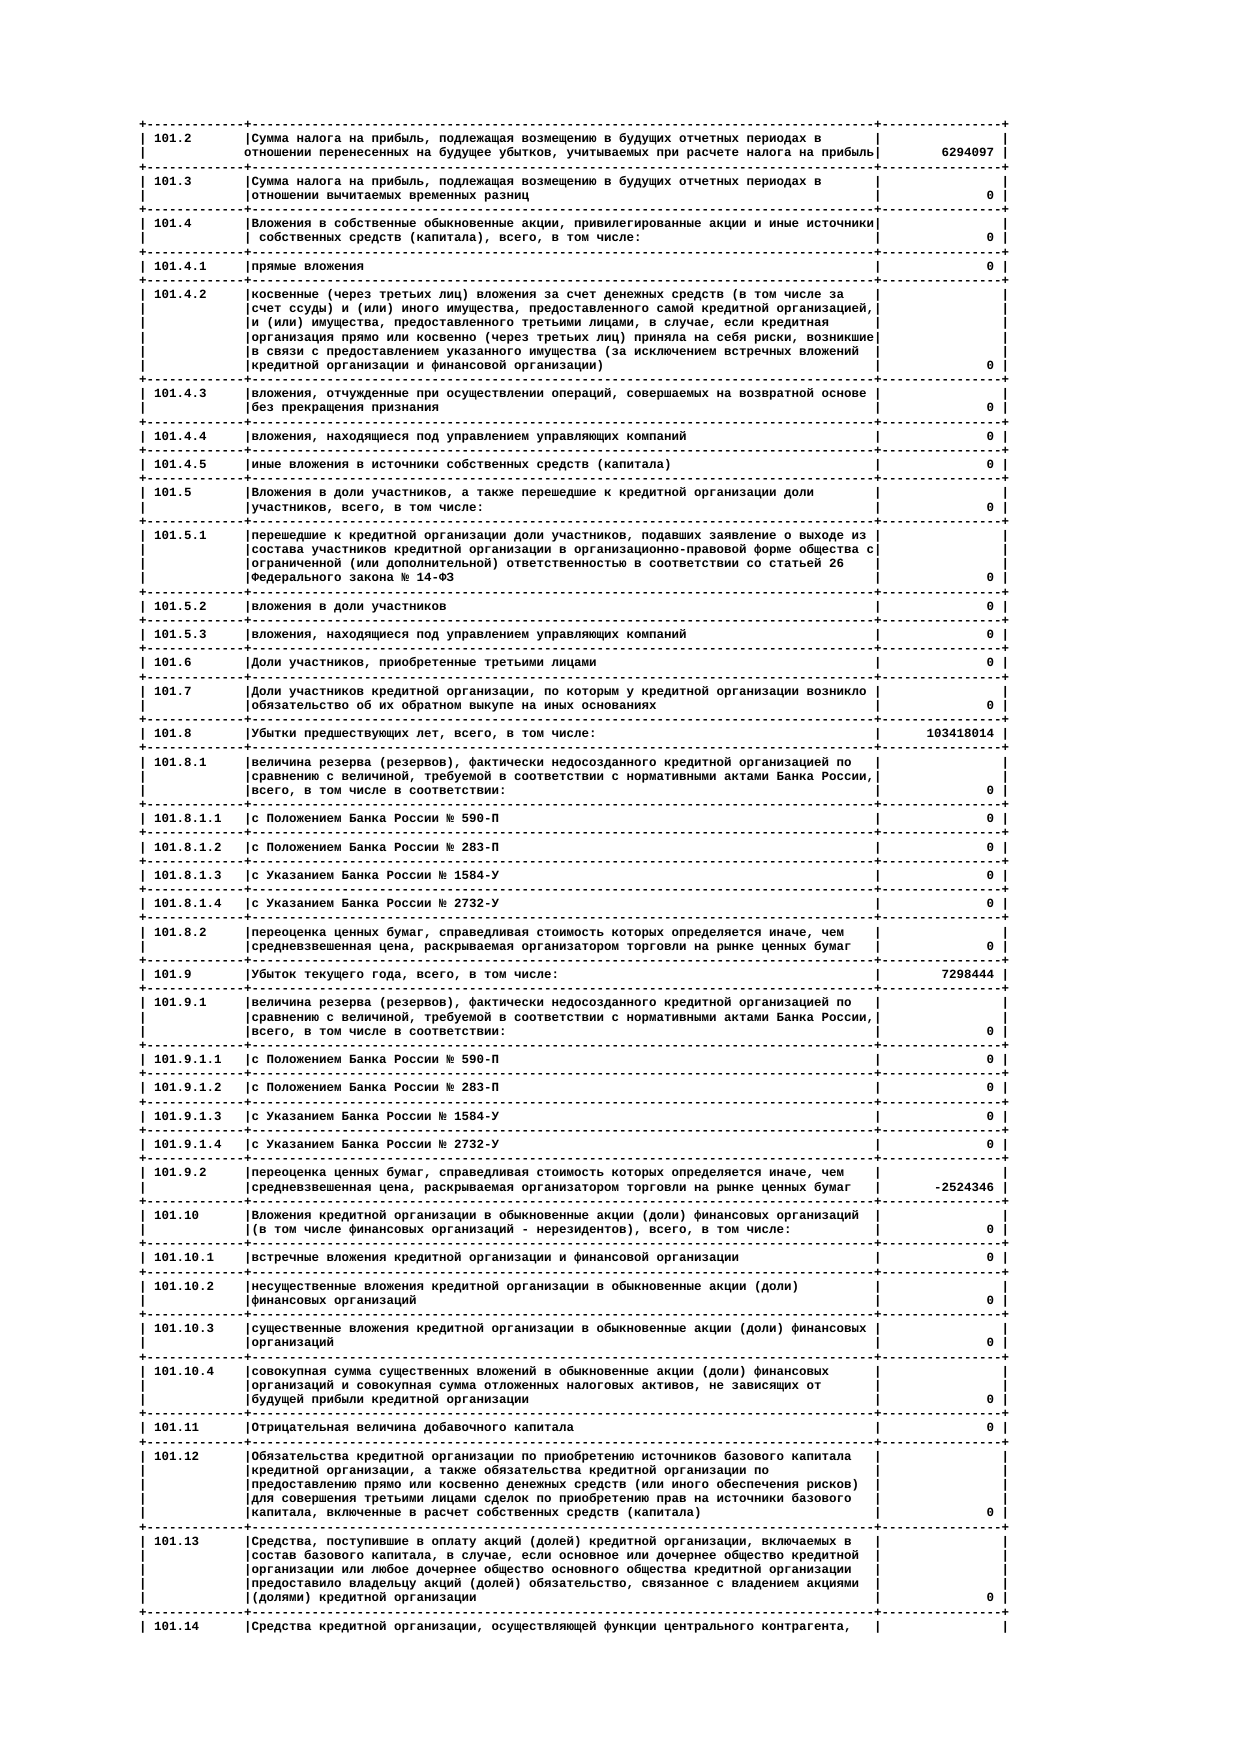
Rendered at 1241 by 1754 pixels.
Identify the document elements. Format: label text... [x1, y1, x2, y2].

text +-------------+-----------------------------------------------------------------------------------+----------------+ [139, 1096, 1101, 1110]
text | |организации или любое дочернее общество основного общества кредитной организации | | [139, 1563, 1101, 1577]
text | 101.4.3 |вложения, отчужденные при осуществлении операций, совершаемых на возвратной основе | | [139, 387, 1101, 401]
text | |всего, в том числе в соответствии: | 0 | [139, 1025, 1101, 1039]
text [139, 118, 1101, 132]
text | 101.9.1.1 |с Положением Банка России № 590-П | 0 | [139, 1053, 1101, 1067]
text +-------------+-----------------------------------------------------------------------------------+----------------+ [139, 614, 1101, 628]
text | 101.9.2 |переоценка ценных бумаг, справедливая стоимость которых определяется иначе, чем | | [139, 1166, 1101, 1181]
text +-------------+-----------------------------------------------------------------------------------+----------------+ [139, 416, 1101, 430]
text | |и (или) имущества, предоставленного третьими лицами, в случае, если кредитная | | [139, 316, 1101, 331]
text | 101.13 |Средства, поступившие в оплату акций (долей) кредитной организации, включаемых в | | [139, 1535, 1101, 1549]
text | 101.4.2 |косвенные (через третьих лиц) вложения за счет денежных средств (в том числе за | | [139, 288, 1101, 302]
text +-------------+-----------------------------------------------------------------------------------+----------------+ [139, 954, 1101, 968]
text +-------------+-----------------------------------------------------------------------------------+----------------+ [139, 444, 1101, 458]
text | 101.3 |Сумма налога на прибыль, подлежащая возмещению в будущих отчетных периодах в | | [139, 175, 1101, 189]
text | |организаций и совокупная сумма отложенных налоговых активов, не зависящих от | | [139, 1379, 1101, 1393]
text +-------------+-----------------------------------------------------------------------------------+----------------+ [139, 1266, 1101, 1280]
text +-------------+-----------------------------------------------------------------------------------+----------------+ [139, 1195, 1101, 1209]
text +-------------+-----------------------------------------------------------------------------------+----------------+ [139, 515, 1101, 529]
text | |кредитной организации и финансовой организации) | 0 | [139, 359, 1101, 373]
text +-------------+-----------------------------------------------------------------------------------+----------------+ [139, 982, 1101, 996]
text | 101.8.1.3 |с Указанием Банка России № 1584-У | 0 | [139, 869, 1101, 883]
text | |для совершения третьими лицами сделок по приобретению прав на источники базового | | [139, 1492, 1101, 1506]
text | |кредитной организации, а также обязательства кредитной организации по | | [139, 1464, 1101, 1478]
text +-------------+-----------------------------------------------------------------------------------+----------------+ [139, 855, 1101, 869]
text | 101.8.1.1 |с Положением Банка России № 590-П | 0 | [139, 812, 1101, 826]
text | 101.5.2 |вложения в доли участников | 0 | [139, 600, 1101, 614]
text | |обязательство об их обратном выкупе на иных основаниях | 0 | [139, 699, 1101, 713]
text | |участников, всего, в том числе: | 0 | [139, 501, 1101, 515]
text | 101.10.2 |несущественные вложения кредитной организации в обыкновенные акции (доли) | | [139, 1280, 1101, 1294]
text | |(долями) кредитной организации | 0 | [139, 1591, 1101, 1606]
text | 101.2 |Сумма налога на прибыль, подлежащая возмещению в будущих отчетных периодах в | | [139, 132, 1101, 146]
text | 101.4.4 |вложения, находящиеся под управлением управляющих компаний | 0 | [139, 430, 1101, 444]
text +-------------+-----------------------------------------------------------------------------------+----------------+ [139, 203, 1101, 217]
text +-------------+-----------------------------------------------------------------------------------+----------------+ [139, 671, 1101, 685]
text | |Федерального закона № 14-ФЗ | 0 | [139, 571, 1101, 586]
text | 101.8.1 |величина резерва (резервов), фактически недосозданного кредитной организацией по | | [139, 756, 1101, 770]
text | 101.8.1.4 |с Указанием Банка России № 2732-У | 0 | [139, 897, 1101, 911]
text +-------------+-----------------------------------------------------------------------------------+----------------+ [139, 1124, 1101, 1138]
text +-------------+-----------------------------------------------------------------------------------+----------------+ [139, 472, 1101, 486]
text +-------------+-----------------------------------------------------------------------------------+----------------+ [139, 713, 1101, 727]
text | 101.10 |Вложения кредитной организации в обыкновенные акции (доли) финансовых организаций | | [139, 1209, 1101, 1223]
text +-------------+-----------------------------------------------------------------------------------+----------------+ [139, 642, 1101, 656]
text | 101.8.1.2 |с Положением Банка России № 283-П | 0 | [139, 841, 1101, 855]
text | |организация прямо или косвенно (через третьих лиц) приняла на себя риски, возникшие| | [139, 331, 1101, 345]
text +-------------+-----------------------------------------------------------------------------------+----------------+ [139, 826, 1101, 841]
text +-------------+-----------------------------------------------------------------------------------+----------------+ [139, 911, 1101, 926]
text | |состав базового капитала, в случае, если основное или дочернее общество кредитной | | [139, 1549, 1101, 1563]
text | 101.12 |Обязательства кредитной организации по приобретению источников базового капитала | | [139, 1450, 1101, 1464]
text +-------------+-----------------------------------------------------------------------------------+----------------+ [139, 274, 1101, 288]
text | |организаций | 0 | [139, 1336, 1101, 1351]
text | |сравнению с величиной, требуемой в соответствии с нормативными актами Банка России,| | [139, 770, 1101, 784]
text | 101.6 |Доли участников, приобретенные третьими лицами | 0 | [139, 656, 1101, 671]
text | | собственных средств (капитала), всего, в том числе: | 0 | [139, 231, 1101, 246]
text | 101.9.1.2 |с Положением Банка России № 283-П | 0 | [139, 1081, 1101, 1096]
text +-------------+-----------------------------------------------------------------------------------+----------------+ [139, 1067, 1101, 1081]
text | |средневзвешенная цена, раскрываемая организатором торговли на рынке ценных бумаг | 0 | [139, 940, 1101, 954]
text | |счет ссуды) и (или) иного имущества, предоставленного самой кредитной организацией,| | [139, 302, 1101, 316]
text +-------------+-----------------------------------------------------------------------------------+----------------+ [139, 1308, 1101, 1322]
text | отношении перенесенных на будущее убытков, учитываемых при расчете налога на прибыль| 6294097 | [139, 146, 1101, 161]
text +-------------+-----------------------------------------------------------------------------------+----------------+ [139, 246, 1101, 260]
text | |состава участников кредитной организации в организационно-правовой форме общества с| | [139, 543, 1101, 557]
text +-------------+-----------------------------------------------------------------------------------+----------------+ [139, 1436, 1101, 1450]
text | 101.10.4 |совокупная сумма существенных вложений в обыкновенные акции (доли) финансовых | | [139, 1365, 1101, 1379]
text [139, 1606, 1101, 1620]
text | 101.14 |Средства кредитной организации, осуществляющей функции центрального контрагента, | | [139, 1620, 1101, 1634]
text | 101.5.3 |вложения, находящиеся под управлением управляющих компаний | 0 | [139, 628, 1101, 642]
text | |в связи с предоставлением указанного имущества (за исключением встречных вложений | | [139, 345, 1101, 359]
text +-------------+-----------------------------------------------------------------------------------+----------------+ [139, 373, 1101, 387]
text | |средневзвешенная цена, раскрываемая организатором торговли на рынке ценных бумаг | -2524346 | [139, 1181, 1101, 1195]
text | |сравнению с величиной, требуемой в соответствии с нормативными актами Банка России,| | [139, 1011, 1101, 1025]
text +-------------+-----------------------------------------------------------------------------------+----------------+ [139, 1351, 1101, 1365]
text | |предоставлению прямо или косвенно денежных средств (или иного обеспечения рисков) | | [139, 1478, 1101, 1492]
text | 101.5.1 |перешедшие к кредитной организации доли участников, подавших заявление о выходе из | | [139, 529, 1101, 543]
text +-------------+-----------------------------------------------------------------------------------+----------------+ [139, 586, 1101, 600]
text | 101.11 |Отрицательная величина добавочного капитала | 0 | [139, 1421, 1101, 1436]
text | |отношении вычитаемых временных разниц | 0 | [139, 189, 1101, 203]
text +-------------+-----------------------------------------------------------------------------------+----------------+ [139, 883, 1101, 897]
text | |финансовых организаций | 0 | [139, 1294, 1101, 1308]
text +-------------+-----------------------------------------------------------------------------------+----------------+ [139, 741, 1101, 756]
text | 101.4 |Вложения в собственные обыкновенные акции, привилегированные акции и иные источники| | [139, 217, 1101, 231]
text +-------------+-----------------------------------------------------------------------------------+----------------+ [139, 1237, 1101, 1251]
text +-------------+-----------------------------------------------------------------------------------+----------------+ [139, 1039, 1101, 1053]
text | 101.10.3 |существенные вложения кредитной организации в обыкновенные акции (доли) финансовых | | [139, 1322, 1101, 1336]
text | |(в том числе финансовых организаций - нерезидентов), всего, в том числе: | 0 | [139, 1223, 1101, 1237]
text | |ограниченной (или дополнительной) ответственностью в соответствии со статьей 26 | | [139, 557, 1101, 571]
text | 101.4.5 |иные вложения в источники собственных средств (капитала) | 0 | [139, 458, 1101, 472]
text | 101.4.1 |прямые вложения | 0 | [139, 260, 1101, 274]
text | |всего, в том числе в соответствии: | 0 | [139, 784, 1101, 798]
text +-------------+-----------------------------------------------------------------------------------+----------------+ [139, 798, 1101, 812]
text | |без прекращения признания | 0 | [139, 401, 1101, 416]
text +-------------+-----------------------------------------------------------------------------------+----------------+ [139, 1521, 1101, 1535]
text | |капитала, включенные в расчет собственных средств (капитала) | 0 | [139, 1506, 1101, 1521]
text | 101.10.1 |встречные вложения кредитной организации и финансовой организации | 0 | [139, 1251, 1101, 1266]
text | 101.9 |Убыток текущего года, всего, в том числе: | 7298444 | [139, 968, 1101, 982]
text | |предоставило владельцу акций (долей) обязательство, связанное с владением акциями | | [139, 1577, 1101, 1591]
text | 101.9.1.3 |с Указанием Банка России № 1584-У | 0 | [139, 1110, 1101, 1124]
text | 101.9.1 |величина резерва (резервов), фактически недосозданного кредитной организацией по | | [139, 996, 1101, 1011]
text +-------------+-----------------------------------------------------------------------------------+----------------+ [139, 1152, 1101, 1166]
text | 101.8.2 |переоценка ценных бумаг, справедливая стоимость которых определяется иначе, чем | | [139, 926, 1101, 940]
text | 101.9.1.4 |с Указанием Банка России № 2732-У | 0 | [139, 1138, 1101, 1152]
text +-------------+-----------------------------------------------------------------------------------+----------------+ [139, 1407, 1101, 1421]
text +-------------+-----------------------------------------------------------------------------------+----------------+ [139, 161, 1101, 175]
text | 101.8 |Убытки предшествующих лет, всего, в том числе: | 103418014 | [139, 727, 1101, 741]
text | |будущей прибыли кредитной организации | 0 | [139, 1393, 1101, 1407]
text | 101.5 |Вложения в доли участников, а также перешедшие к кредитной организации доли | | [139, 486, 1101, 501]
text | 101.7 |Доли участников кредитной организации, по которым у кредитной организации возникло | | [139, 685, 1101, 699]
